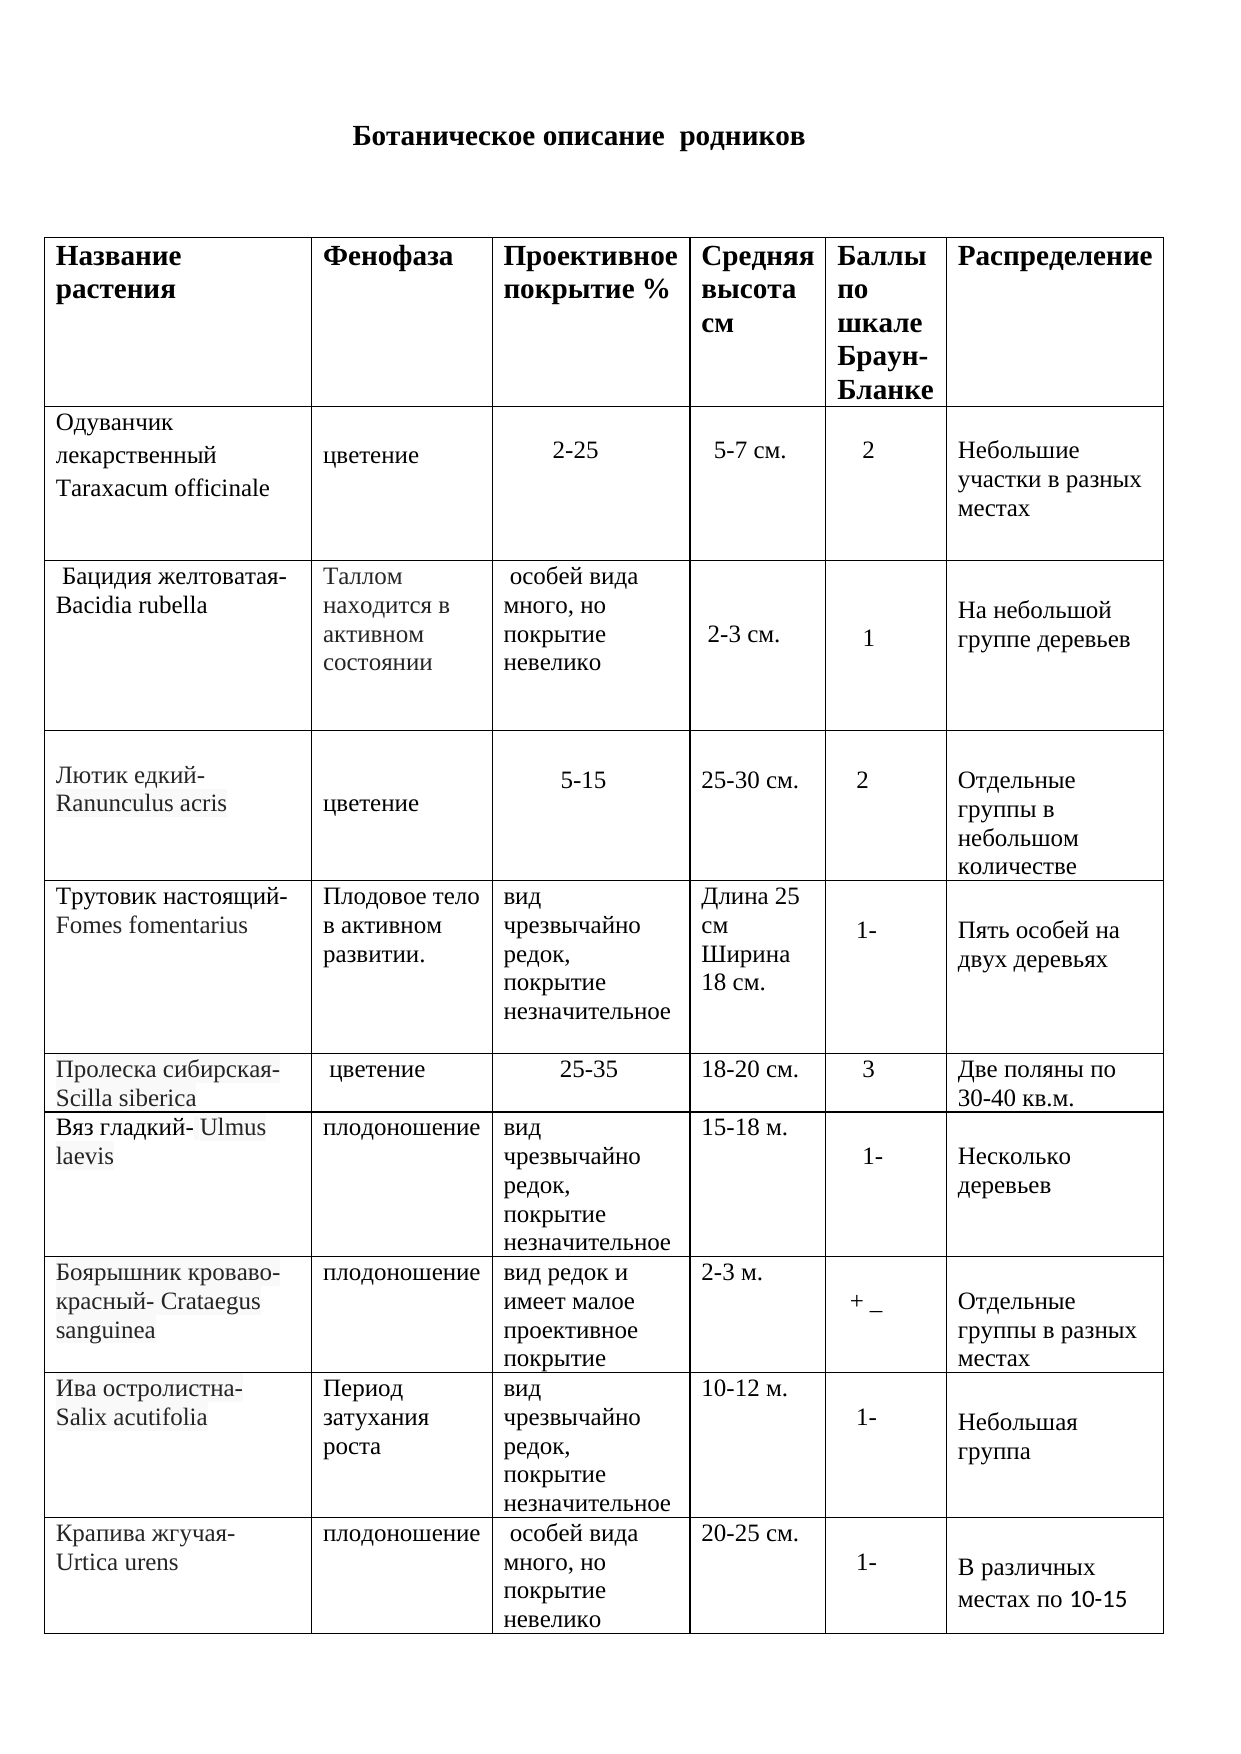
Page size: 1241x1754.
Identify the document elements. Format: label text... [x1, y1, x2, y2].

table_cell особей вида много, но покрытие невелико [493, 561, 689, 730]
table_cell плодоношение [312, 1518, 492, 1633]
table_cell Длина 25 см Ширина 18 см. [691, 881, 825, 1053]
table_cell Ива остролистна- Salix acutifolia [45, 1373, 311, 1517]
table_cell 2-3 м. [691, 1257, 825, 1372]
table_cell вид чрезвычайно редок, покрытие незначительное [493, 881, 689, 1053]
table_cell 15-18 м. [691, 1113, 825, 1256]
table_cell плодоношение [312, 1113, 492, 1256]
table_cell Вяз гладкий- Ulmus laevis [45, 1113, 311, 1256]
table_cell Пять особей на двух деревьях [947, 881, 1163, 1053]
table_cell плодоношение [312, 1257, 492, 1372]
table_cell вид редок и имеет малое проективное покрытие [493, 1257, 689, 1372]
table_header Проективное покрытие % [493, 238, 689, 406]
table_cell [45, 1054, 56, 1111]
table_cell 25-35 [493, 1054, 689, 1111]
table_cell 2 [826, 731, 946, 880]
table_cell 1- [826, 1113, 946, 1256]
table_cell вид чрезвычайно редок, покрытие незначительное [493, 1113, 689, 1256]
table_cell Таллом находится в активном состоянии [312, 561, 492, 730]
table_cell + _ [826, 1257, 946, 1372]
table_cell Отдельные группы в небольшом количестве [947, 731, 1163, 880]
table_cell 2-25 [493, 407, 689, 560]
table_cell 1- [826, 1373, 946, 1517]
table_cell Отдельные группы в разных местах [947, 1257, 1163, 1372]
table_cell 1- [826, 881, 946, 1053]
table_cell 5-7 см. [691, 407, 825, 560]
table_cell 1- [826, 1518, 946, 1633]
table_cell 5-15 [493, 731, 689, 880]
table_cell 3 [826, 1054, 946, 1111]
table_cell Одуванчик лекарственный Taraxacum officinale [45, 407, 311, 560]
table_cell 2 [826, 407, 946, 560]
table_header Название растения [45, 238, 311, 406]
table_cell цветение [312, 1054, 492, 1111]
table_cell Плодовое тело в активном развитии. [312, 881, 492, 1053]
table_cell 25-30 см. [691, 731, 825, 880]
table_cell вид чрезвычайно редок, покрытие незначительное [493, 1373, 689, 1517]
table_cell цветение [312, 731, 492, 880]
table_cell Несколько деревьев [947, 1113, 1163, 1256]
table_cell Период затухания роста [312, 1373, 492, 1517]
table_cell Лютик едкий- Ranunculus acris [45, 731, 311, 880]
table_cell 2-3 см. [691, 561, 825, 730]
text Ботаническое описание родников [177, 118, 1152, 152]
table_header Средняя высота см [691, 238, 825, 406]
table_cell Пролеска сибирская- Scilla siberica [196, 1054, 311, 1111]
table_cell 1 [826, 561, 946, 730]
table_header Фенофаза [312, 238, 492, 406]
table_cell цветение [312, 407, 492, 560]
table_header Баллы по шкале Браун-Бланке [826, 238, 946, 406]
table_cell особей вида много, но покрытие невелико [601, 1518, 689, 1633]
table_cell 10-12 м. [691, 1373, 825, 1517]
table_cell Бацидия желтоватая- Bacidia rubella [45, 561, 311, 730]
table_cell 20-25 см. [691, 1518, 825, 1633]
table_cell Небольшие участки в разных местах [947, 407, 1163, 560]
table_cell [45, 1518, 311, 1633]
table_cell Боярышник кроваво-красный- Crataegus sanguinea [45, 1257, 311, 1372]
table_cell Трутовик настоящий- Fomes fomentarius [45, 881, 311, 1053]
table_cell Небольшая группа [947, 1373, 1163, 1517]
table_cell В различных местах по 10-15 кв.м. [947, 1518, 1163, 1633]
table_cell 18-20 см. [691, 1054, 825, 1111]
table_cell Две поляны по 30-40 кв.м. [1074, 1054, 1163, 1111]
table_cell На небольшой группе деревьев [947, 561, 1163, 730]
table_header Распределение [947, 238, 1163, 406]
